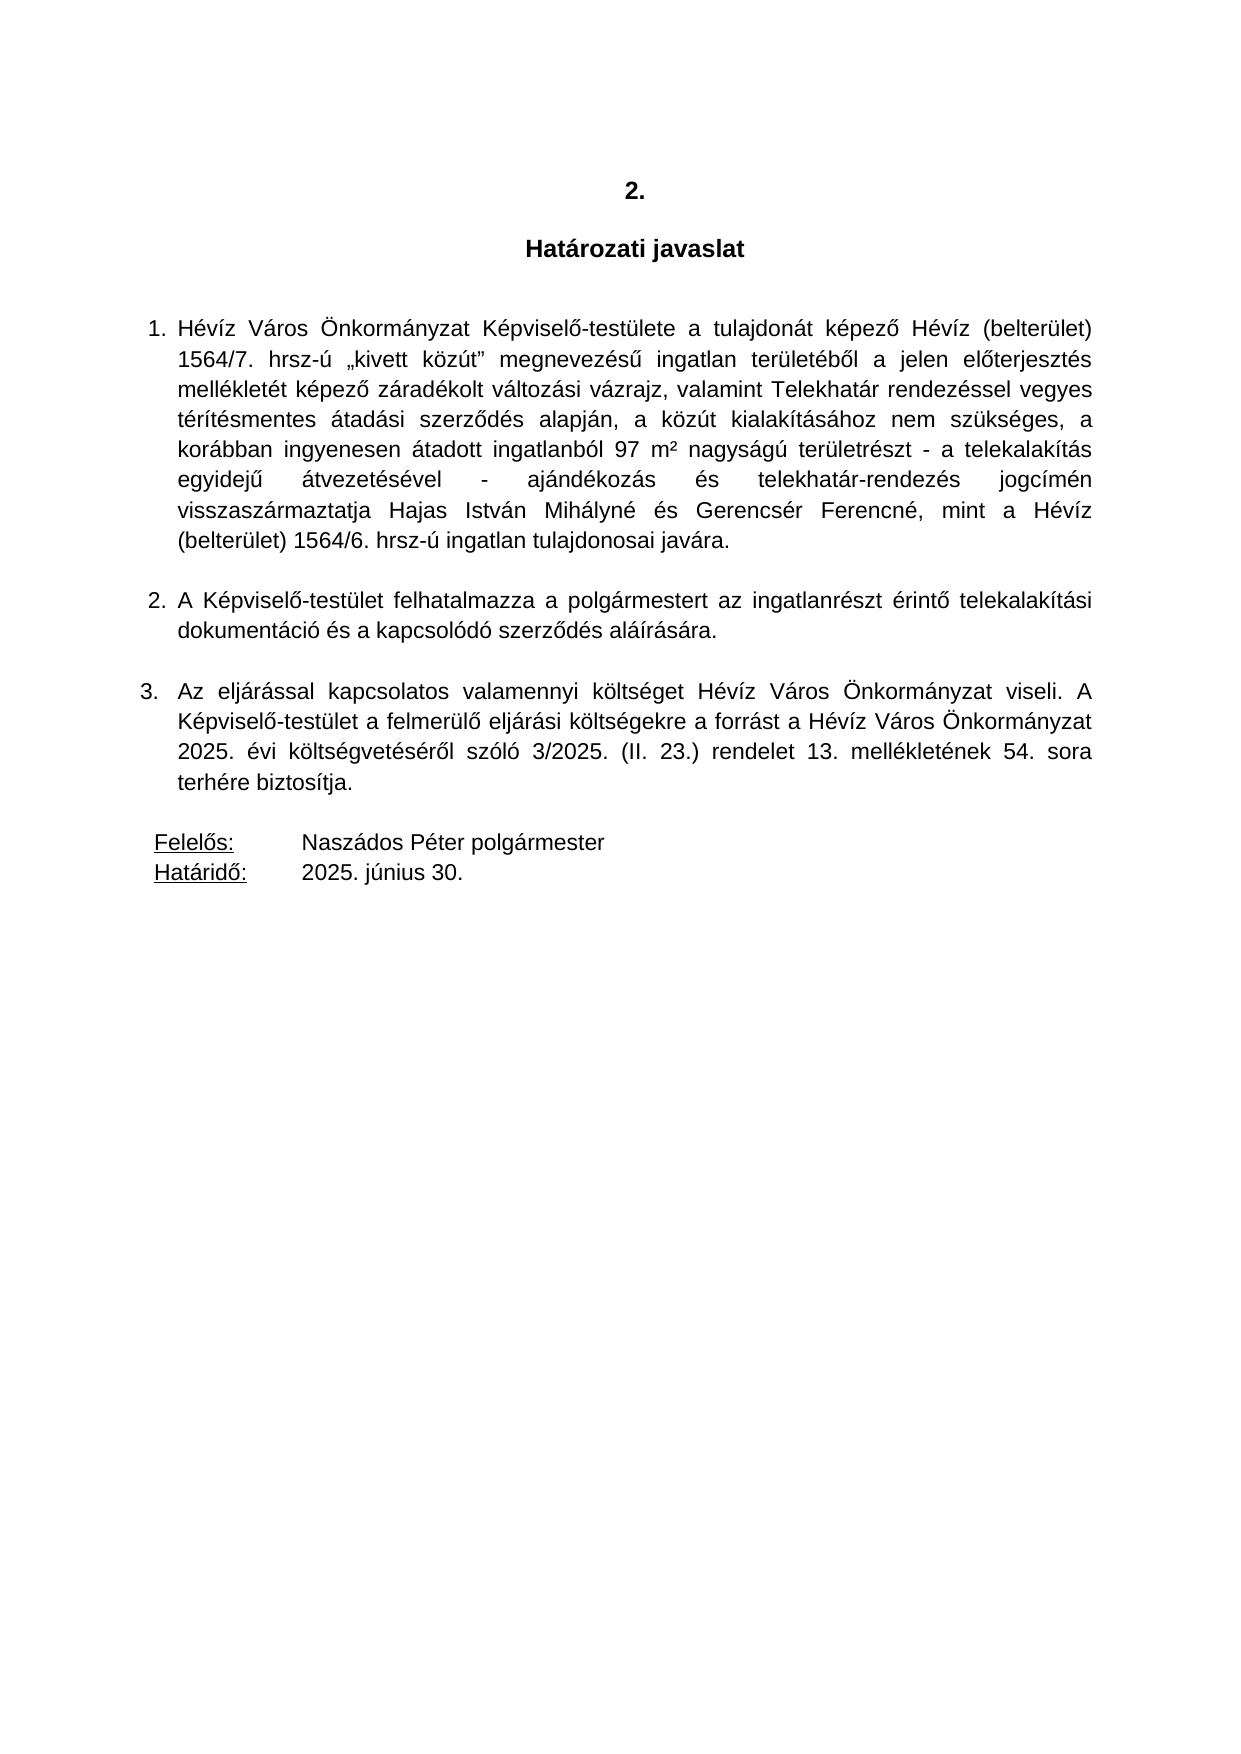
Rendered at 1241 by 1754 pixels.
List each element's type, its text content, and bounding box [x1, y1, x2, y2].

list Hévíz Város Önkormányzat Képviselő-testülete a tulajdonát képező Hévíz (belterület) 1564/7. hrsz-ú „kivett közút” megnevezésű ingatlan területéből a jelen előterjesztés mellékletét képező záradékolt változási vázrajz, valamint Telekhatár rendezéssel vegyes térítésmentes átadási szerződés alapján, a közút kialakításához nem szükséges, a korábban ingyenesen átadott ingatlanból 97 m² nagyságú területrészt - a telekalakítás egyidejű átvezetésével - ajándékozás és telekhatár-rendezés jogcímén visszaszármaztatja Hajas István Mihályné és Gerencsér Ferencné, mint a Hévíz (belterület) 1564/6. hrsz-ú ingatlan tulajdonosai javára. [148, 315, 1093, 553]
text Határozati javaslat [148, 234, 1122, 262]
list A Képviselő-testület felhatalmazza a polgármestert az ingatlanrészt érintő telekalakítási dokumentáció és a kapcsolódó szerződés aláírására. [148, 587, 1093, 644]
text Határidő: 2025. június 30. [148, 859, 1120, 886]
list Az eljárással kapcsolatos valamennyi költséget Hévíz Város Önkormányzat viseli. A Képviselő-testület a felmerülő eljárási költségekre a forrást a Hévíz Város Önkormányzat 2025. évi költségvetéséről szóló 3/2025. (II. 23.) rendelet 13. mellékletének 54. sora terhére biztosítja. [140, 678, 1093, 795]
text Felelős: Naszádos Péter polgármester [148, 829, 1120, 855]
text 2. [148, 176, 1122, 205]
